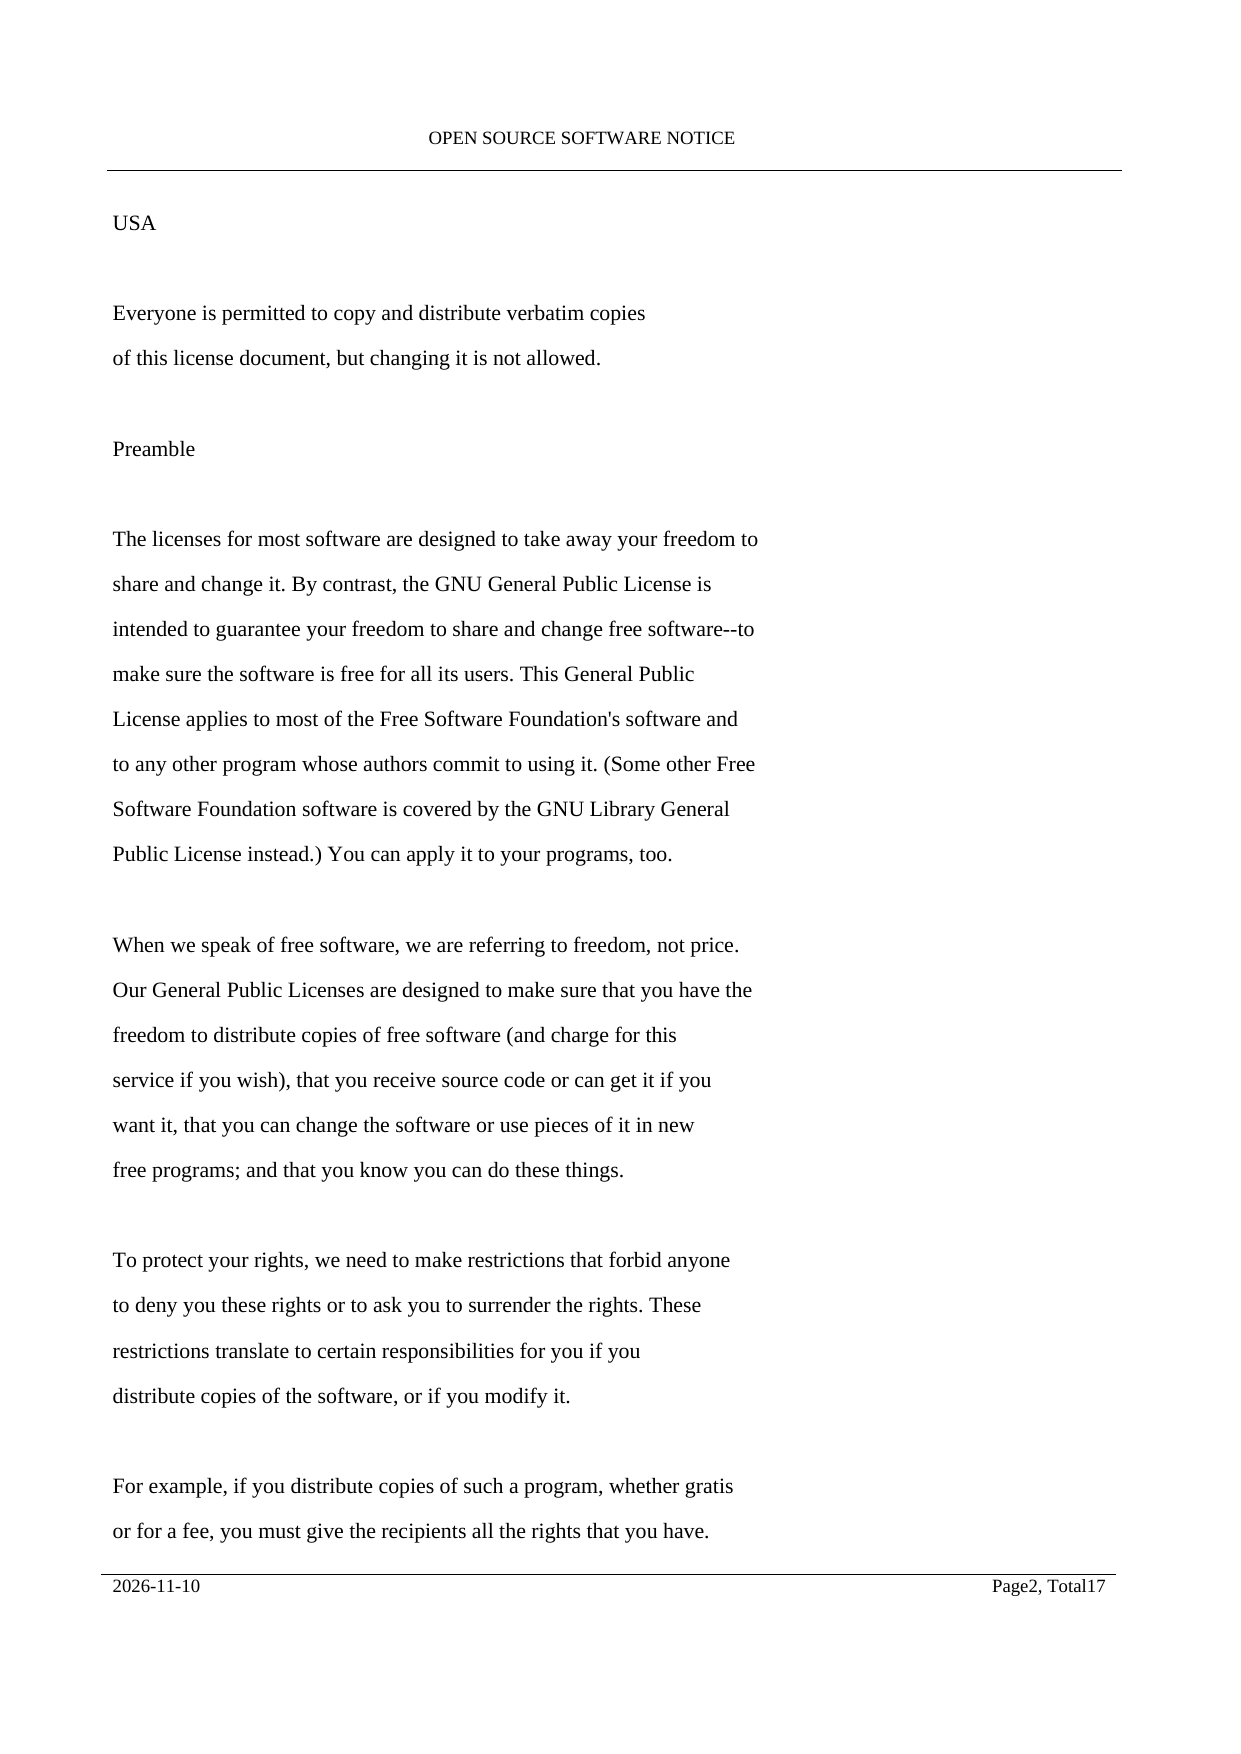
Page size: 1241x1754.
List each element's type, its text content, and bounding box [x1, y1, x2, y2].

text USA [112, 206, 1128, 239]
text intended to guarantee your freedom to share and change free software--to [112, 612, 1128, 645]
text Software Foundation software is covered by the GNU Library General [112, 793, 1128, 825]
text freedom to distribute copies of free software (and charge for this [112, 1018, 1128, 1051]
text Everyone is permitted to copy and distribute verbatim copies [112, 297, 1128, 329]
text to deny you these rights or to ask you to surrender the rights. These [112, 1289, 1128, 1321]
text Our General Public Licenses are designed to make sure that you have the [112, 973, 1128, 1006]
text to any other program whose authors commit to using it. (Some other Free [112, 748, 1128, 780]
text restrictions translate to certain responsibilities for you if you [112, 1334, 1128, 1366]
text share and change it. By contrast, the GNU General Public License is [112, 567, 1128, 600]
text For example, if you distribute copies of such a program, whether gratis [112, 1469, 1128, 1502]
text Public License instead.) You can apply it to your programs, too. [112, 838, 1128, 870]
text want it, that you can change the software or use pieces of it in new [112, 1108, 1128, 1141]
text free programs; and that you know you can do these things. [112, 1153, 1128, 1186]
text service if you wish), that you receive source code or can get it if you [112, 1063, 1128, 1096]
text or for a fee, you must give the recipients all the rights that you have. [112, 1514, 1128, 1547]
text Preamble [112, 432, 1128, 464]
text make sure the software is free for all its users. This General Public [112, 657, 1128, 690]
text of this license document, but changing it is not allowed. [112, 342, 1128, 374]
text When we speak of free software, we are referring to freedom, not price. [112, 928, 1128, 961]
text License applies to most of the Free Software Foundation's software and [112, 702, 1128, 735]
text distribute copies of the software, or if you modify it. [112, 1379, 1128, 1412]
text To protect your rights, we need to make restrictions that forbid anyone [112, 1244, 1128, 1276]
text The licenses for most software are designed to take away your freedom to [112, 522, 1128, 554]
